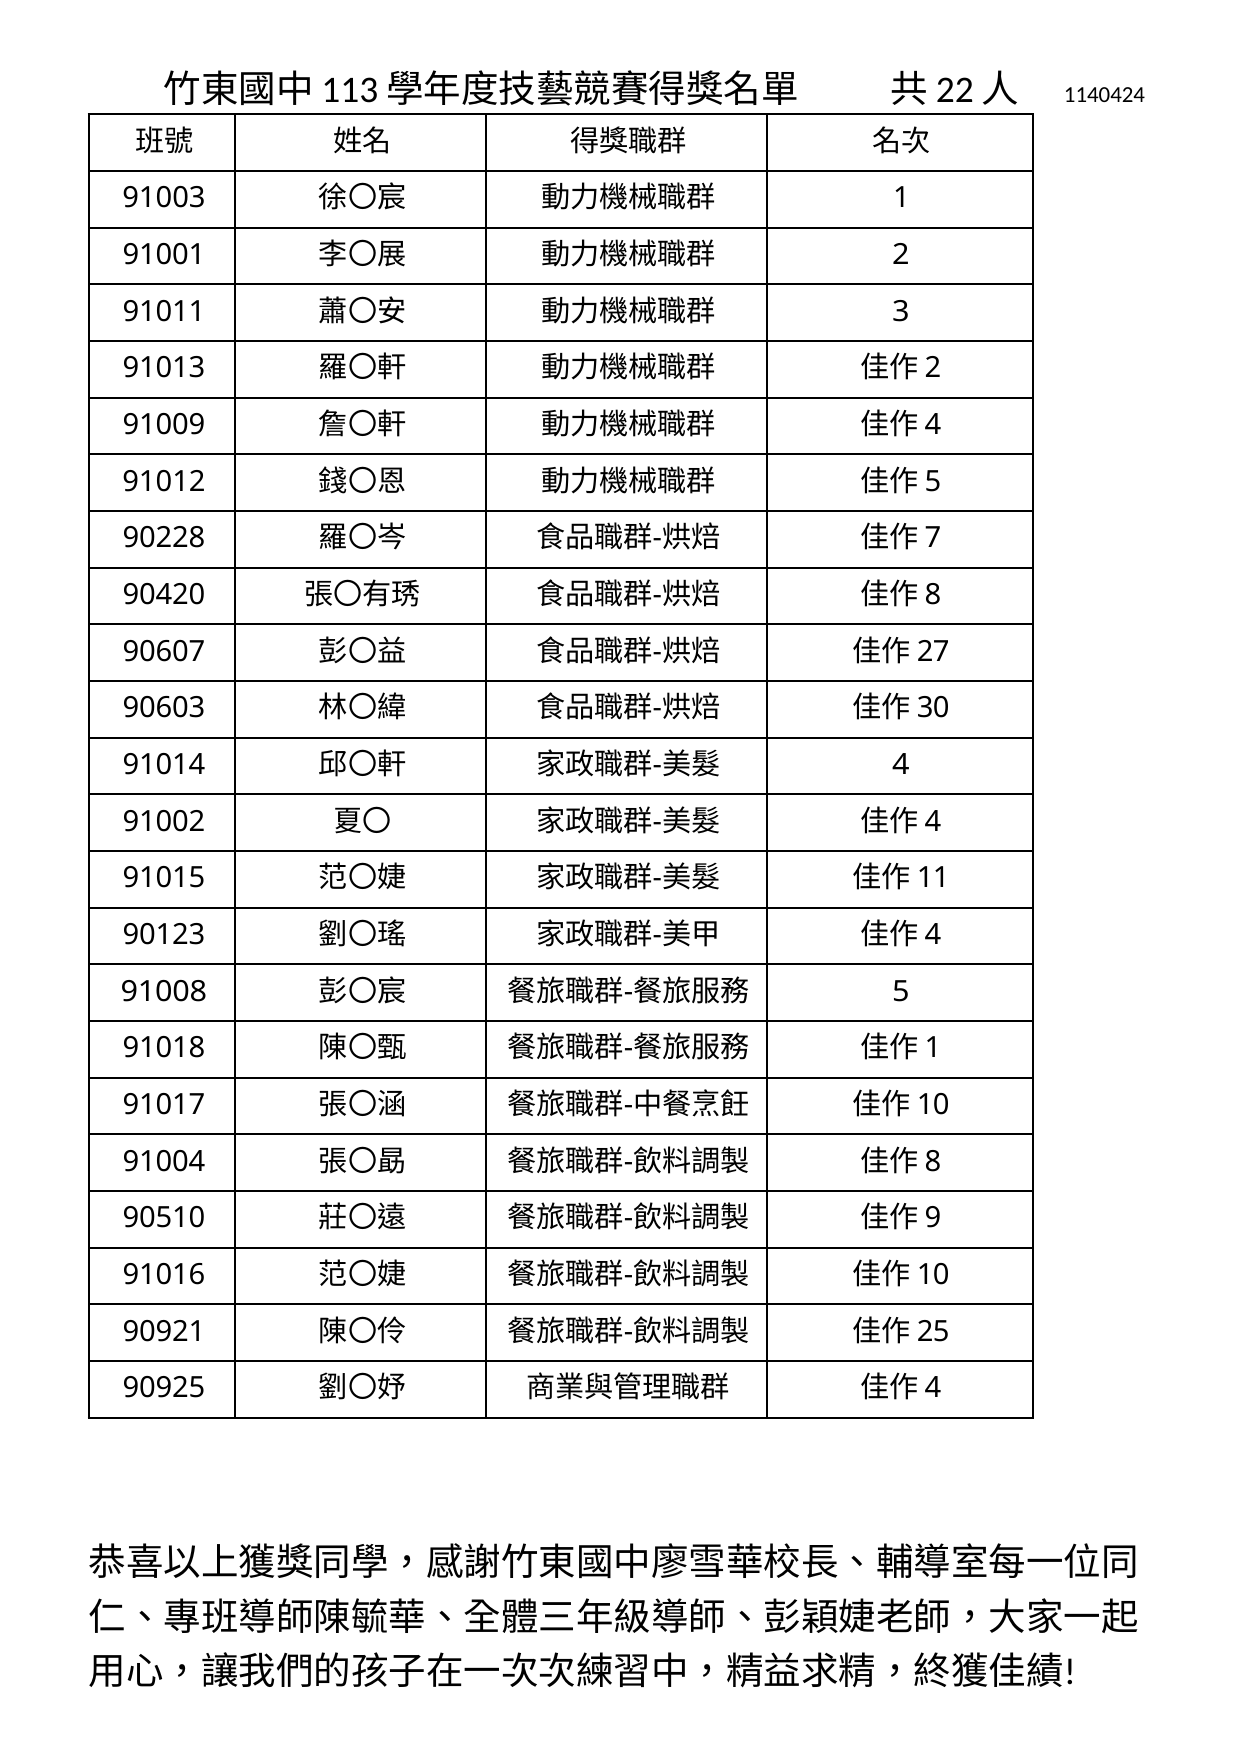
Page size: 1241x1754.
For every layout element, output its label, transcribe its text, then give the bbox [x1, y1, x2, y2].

table_cell 91002 [90, 795, 234, 850]
table_cell 動力機械職群 [487, 172, 766, 227]
table_cell 家政職群-美髮 [487, 739, 766, 793]
table_cell 佳作9 [768, 1192, 1032, 1247]
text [89, 1532, 1152, 1695]
table_cell 家政職群-美髮 [487, 852, 766, 907]
table_cell 2 [768, 229, 1032, 283]
table_cell 佳作5 [768, 455, 1032, 510]
table_cell 佳作4 [768, 909, 1032, 963]
table_cell 佳作4 [768, 1362, 1032, 1417]
table_cell 餐旅職群-餐旅服務 [487, 965, 766, 1020]
table_cell 范〇婕 [236, 852, 485, 907]
table_cell 動力機械職群 [487, 399, 766, 453]
table_cell 佳作8 [768, 569, 1032, 623]
table_cell 劉〇瑤 [236, 909, 485, 963]
table_cell 91016 [90, 1249, 234, 1303]
table_cell 91011 [90, 285, 234, 340]
table_cell 佳作25 [768, 1305, 1032, 1360]
table_cell 90510 [90, 1192, 234, 1247]
table_cell 家政職群-美甲 [487, 909, 766, 963]
text 竹東國中113學年度技藝競賽得獎名單 共22人 1140424 [89, 59, 1152, 113]
table_cell 動力機械職群 [487, 229, 766, 283]
table_cell 餐旅職群-飲料調製 [487, 1305, 766, 1360]
table_header 得獎職群 [487, 115, 766, 170]
table_cell 90921 [90, 1305, 234, 1360]
table_cell 徐〇宸 [236, 172, 485, 227]
table_cell 佳作30 [768, 682, 1032, 737]
table_cell 劉〇妤 [236, 1362, 485, 1417]
table_cell 佳作4 [768, 795, 1032, 850]
table_cell 餐旅職群-飲料調製 [487, 1192, 766, 1247]
table_cell 陳〇伶 [236, 1305, 485, 1360]
table_cell 張〇涵 [236, 1079, 485, 1133]
table_cell 90603 [90, 682, 234, 737]
table_cell 91013 [90, 342, 234, 397]
table_cell 佳作2 [768, 342, 1032, 397]
table_cell 91009 [90, 399, 234, 453]
table_cell 林〇緯 [236, 682, 485, 737]
table_cell 動力機械職群 [487, 342, 766, 397]
table_cell 食品職群-烘焙 [487, 569, 766, 623]
table_cell 90420 [90, 569, 234, 623]
table_cell 91015 [90, 852, 234, 907]
table_cell 佳作4 [768, 399, 1032, 453]
table_cell 蕭〇安 [236, 285, 485, 340]
table_cell 夏〇 [236, 795, 485, 850]
table_header 班號 [90, 115, 234, 170]
table_cell 91001 [90, 229, 234, 283]
table_cell 莊〇遠 [236, 1192, 485, 1247]
table_cell 佳作10 [768, 1249, 1032, 1303]
table_cell 佳作8 [768, 1135, 1032, 1190]
table_cell 91008 [90, 965, 234, 1020]
table_cell 餐旅職群-飲料調製 [487, 1135, 766, 1190]
table_cell 5 [768, 965, 1032, 1020]
table_cell 佳作1 [768, 1022, 1032, 1077]
table_cell 90607 [90, 625, 234, 680]
table_cell 食品職群-烘焙 [487, 625, 766, 680]
table_cell 范〇婕 [236, 1249, 485, 1303]
table_cell 詹〇軒 [236, 399, 485, 453]
table_cell 餐旅職群-中餐烹飪 [487, 1079, 766, 1133]
table_cell 羅〇岑 [236, 512, 485, 567]
table_cell 李〇展 [236, 229, 485, 283]
table_cell 彭〇益 [236, 625, 485, 680]
table_header 名次 [768, 115, 1032, 170]
table_cell 1 [768, 172, 1032, 227]
table_cell 90228 [90, 512, 234, 567]
table_cell 91004 [90, 1135, 234, 1190]
table_cell 餐旅職群-餐旅服務 [487, 1022, 766, 1077]
table_cell 91012 [90, 455, 234, 510]
table_cell 4 [768, 739, 1032, 793]
table_cell 90925 [90, 1362, 234, 1417]
table_cell 食品職群-烘焙 [487, 682, 766, 737]
table_cell 商業與管理職群 [487, 1362, 766, 1417]
table_cell 動力機械職群 [487, 285, 766, 340]
table_cell 張〇勗 [236, 1135, 485, 1190]
table_cell 羅〇軒 [236, 342, 485, 397]
table_header 姓名 [236, 115, 485, 170]
table_cell 90123 [90, 909, 234, 963]
table_cell 91003 [90, 172, 234, 227]
table_cell 佳作10 [768, 1079, 1032, 1133]
table_cell 佳作11 [768, 852, 1032, 907]
table_cell 佳作7 [768, 512, 1032, 567]
table_cell 錢〇恩 [236, 455, 485, 510]
table_cell 食品職群-烘焙 [487, 512, 766, 567]
table_cell 邱〇軒 [236, 739, 485, 793]
table_cell 餐旅職群-飲料調製 [487, 1249, 766, 1303]
table_cell 家政職群-美髮 [487, 795, 766, 850]
table_cell 91018 [90, 1022, 234, 1077]
table_cell 動力機械職群 [487, 455, 766, 510]
table_cell 91017 [90, 1079, 234, 1133]
table_cell 3 [768, 285, 1032, 340]
table_cell 陳〇甄 [236, 1022, 485, 1077]
table_cell 91014 [90, 739, 234, 793]
table_cell 彭〇宸 [236, 965, 485, 1020]
table_cell 張〇有琇 [236, 569, 485, 623]
table_cell 佳作27 [768, 625, 1032, 680]
